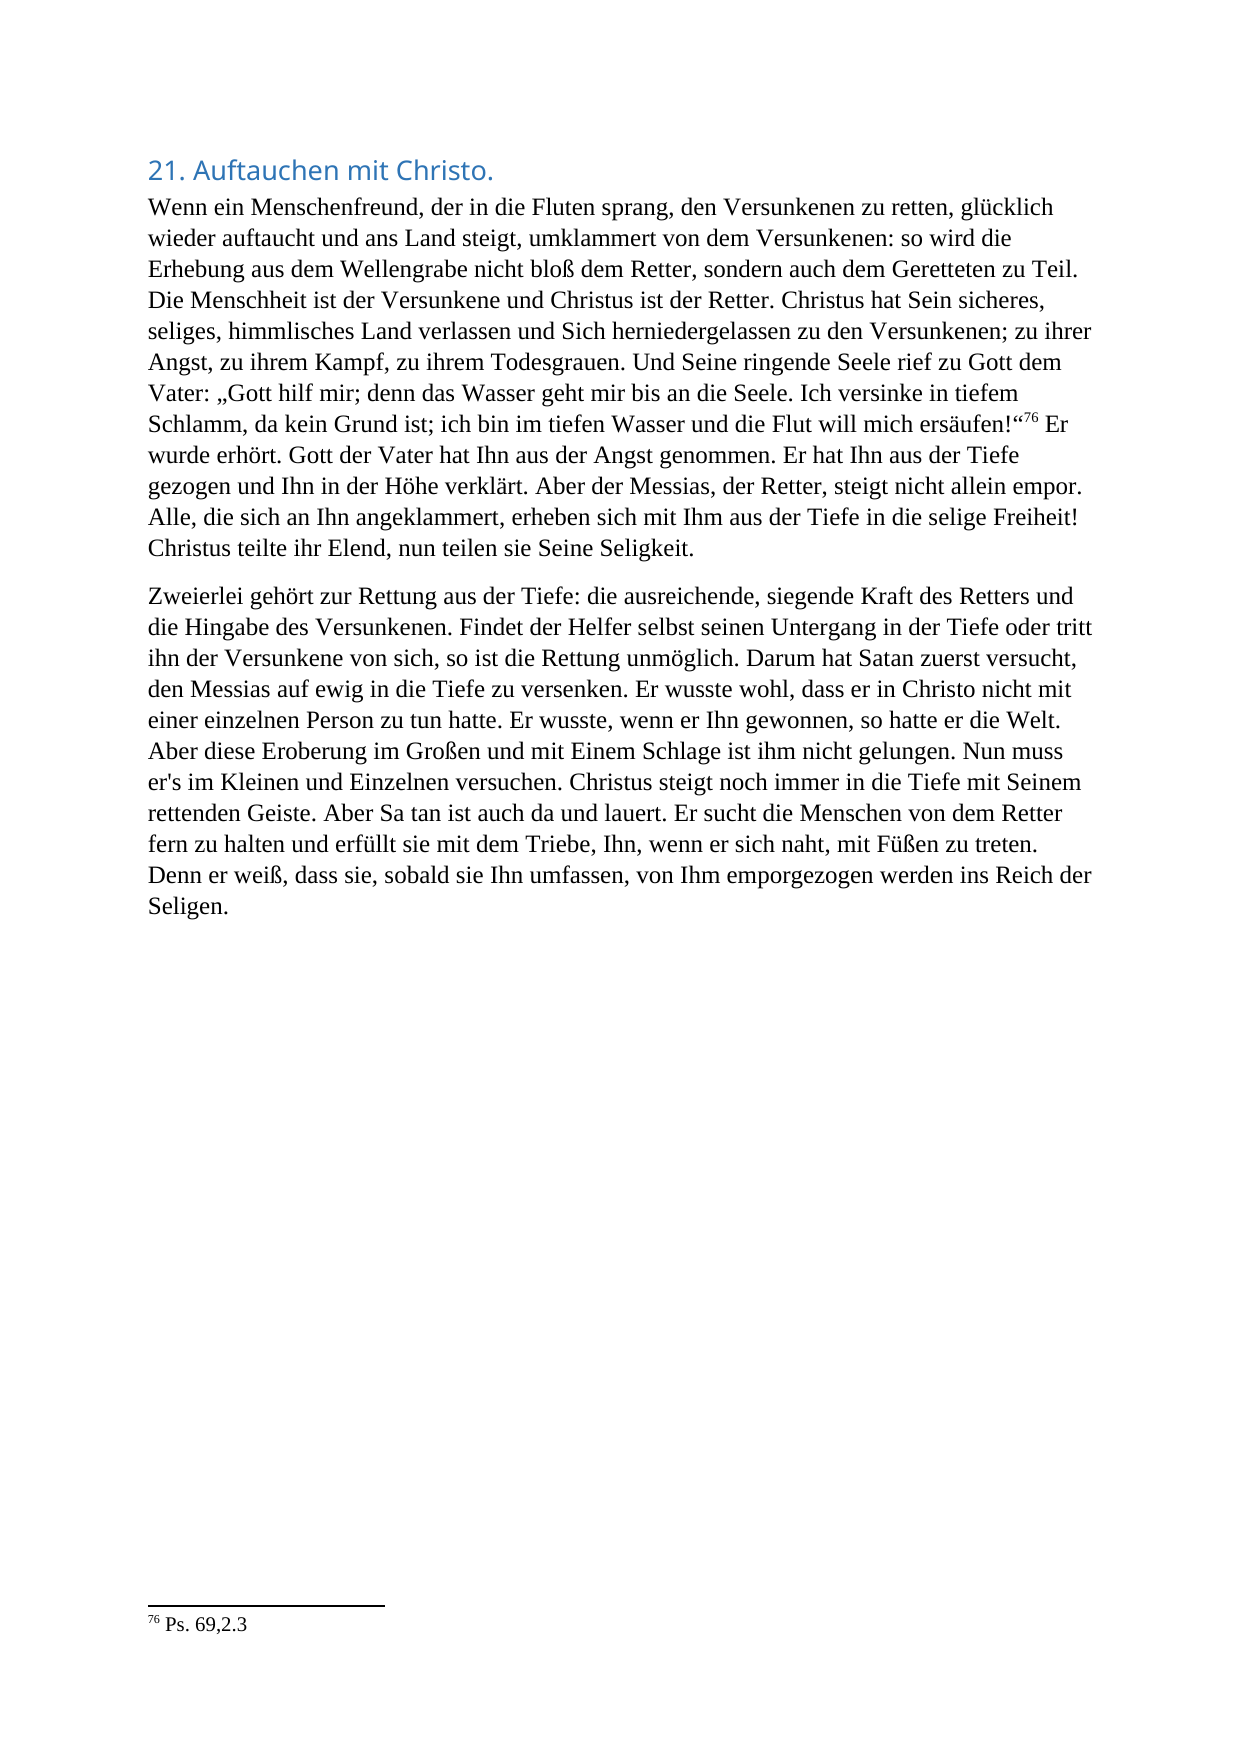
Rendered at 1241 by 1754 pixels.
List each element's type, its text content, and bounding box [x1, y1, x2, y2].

subtitle 21. Auftauchen mit Christo. [148, 152, 1093, 189]
text Zweierlei gehört zur Rettung aus der Tiefe: die ausreichende, siegende Kraft des Retters und die Hingabe des Versunkenen. Findet der Helfer selbst seinen Untergang in der Tiefe oder tritt ihn der Versunkene von sich, so ist die Rettung unmöglich. Darum hat Satan zuerst versucht, den Messias auf ewig in die Tiefe zu versenken. Er wusste wohl, dass er in Christo nicht mit einer einzelnen Person zu tun hatte. Er wusste, wenn er Ihn gewonnen, so hatte er die Welt. Aber diese Eroberung im Großen und mit Einem Schlage ist ihm nicht gelungen. Nun muss er's im Kleinen und Einzelnen versuchen. Christus steigt noch immer in die Tiefe mit Seinem rettenden Geiste. Aber Sa tan ist auch da und lauert. Er sucht die Menschen von dem Retter fern zu halten und erfüllt sie mit dem Triebe, Ihn, wenn er sich naht, mit Füßen zu treten. Denn er weiß, dass sie, sobald sie Ihn umfassen, von Ihm emporgezogen werden ins Reich der Seligen. [148, 581, 1093, 920]
text Wenn ein Menschenfreund, der in die Fluten sprang, den Versunkenen zu retten, glücklich wieder auftaucht und ans Land steigt, umklammert von dem Versunkenen: so wird die Erhebung aus dem Wellengrabe nicht bloß dem Retter, sondern auch dem Geretteten zu Teil. Die Menschheit ist der Versunkene und Christus ist der Retter. Christus hat Sein sicheres, seliges, himmlisches Land verlassen und Sich herniedergelassen zu den Versunkenen; zu ihrer Angst, zu ihrem Kampf, zu ihrem Todesgrauen. Und Seine ringende Seele rief zu Gott dem Vater: „Gott hilf mir; denn das Wasser geht mir bis an die Seele. Ich versinke in tiefem Schlamm, da kein Grund ist; ich bin im tiefen Wasser und die Flut will mich ersäufen!“ Er wurde erhört. Gott der Vater hat Ihn aus der Angst genommen. Er hat Ihn aus der Tiefe gezogen und Ihn in der Höhe verklärt. Aber der Messias, der Retter, steigt nicht allein empor. Alle, die sich an Ihn angeklammert, erheben sich mit Ihm aus der Tiefe in die selige Freiheit! Christus teilte ihr Elend, nun teilen sie Seine Seligkeit. [148, 192, 1093, 562]
